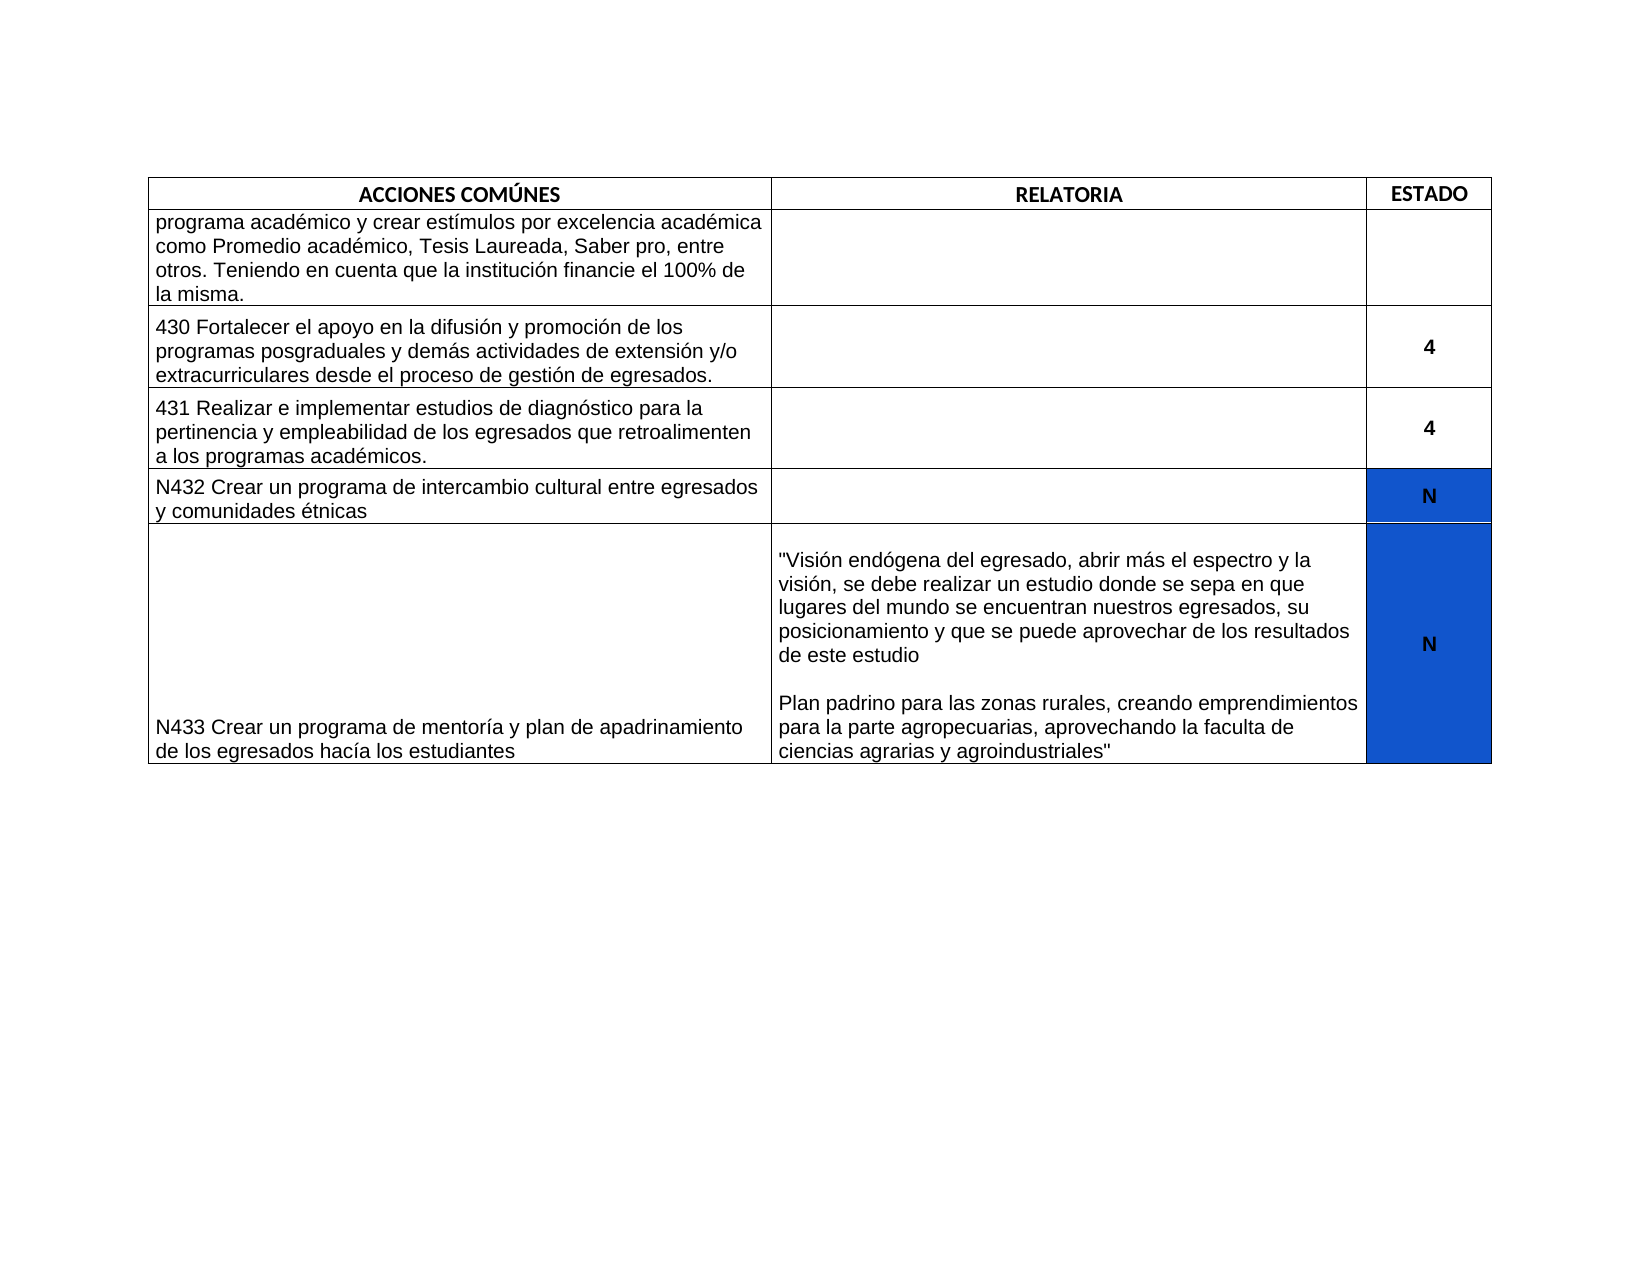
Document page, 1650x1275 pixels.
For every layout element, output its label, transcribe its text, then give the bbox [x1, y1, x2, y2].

table_header ACCIONES COMÚNES [149, 178, 771, 208]
table_cell 4 [1367, 306, 1491, 387]
table_header ESTADO [1367, 178, 1491, 208]
table_cell N [1367, 469, 1491, 522]
table_cell [772, 210, 1366, 305]
table_header RELATORIA [772, 178, 1366, 208]
table_cell 4 [1367, 388, 1491, 468]
table_cell 430 Fortalecer el apoyo en la difusión y promoción de los programas posgraduales y demás actividades de extensión y/o extracurriculares desde el proceso de gestión de egresados. [149, 306, 771, 387]
table_cell 431 Realizar e implementar estudios de diagnóstico para la pertinencia y empleabilidad de los egresados que retroalimenten a los programas académicos. [149, 388, 771, 468]
table_cell "Visión endógena del egresado, abrir más el espectro y la visión, se debe realizar un estudio donde se sepa en que lugares del mundo se encuentran nuestros egresados, su posicionamiento y que se puede aprovechar de los resultados de este estudio Plan padrino para las zonas rurales, creando emprendimientos para la parte agropecuarias, aprovechando la faculta de ciencias agrarias y agroindustriales" [772, 524, 1366, 763]
table_cell N [1367, 524, 1491, 763]
table_cell [772, 306, 1366, 387]
table_cell [772, 388, 1366, 468]
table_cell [149, 210, 771, 305]
table_cell 4 [1367, 210, 1491, 305]
table_cell [772, 469, 1366, 522]
table_cell N433 Crear un programa de mentoría y plan de apadrinamiento de los egresados hacía los estudiantes [149, 524, 771, 763]
table_cell N432 Crear un programa de intercambio cultural entre egresados y comunidades étnicas [149, 469, 771, 522]
